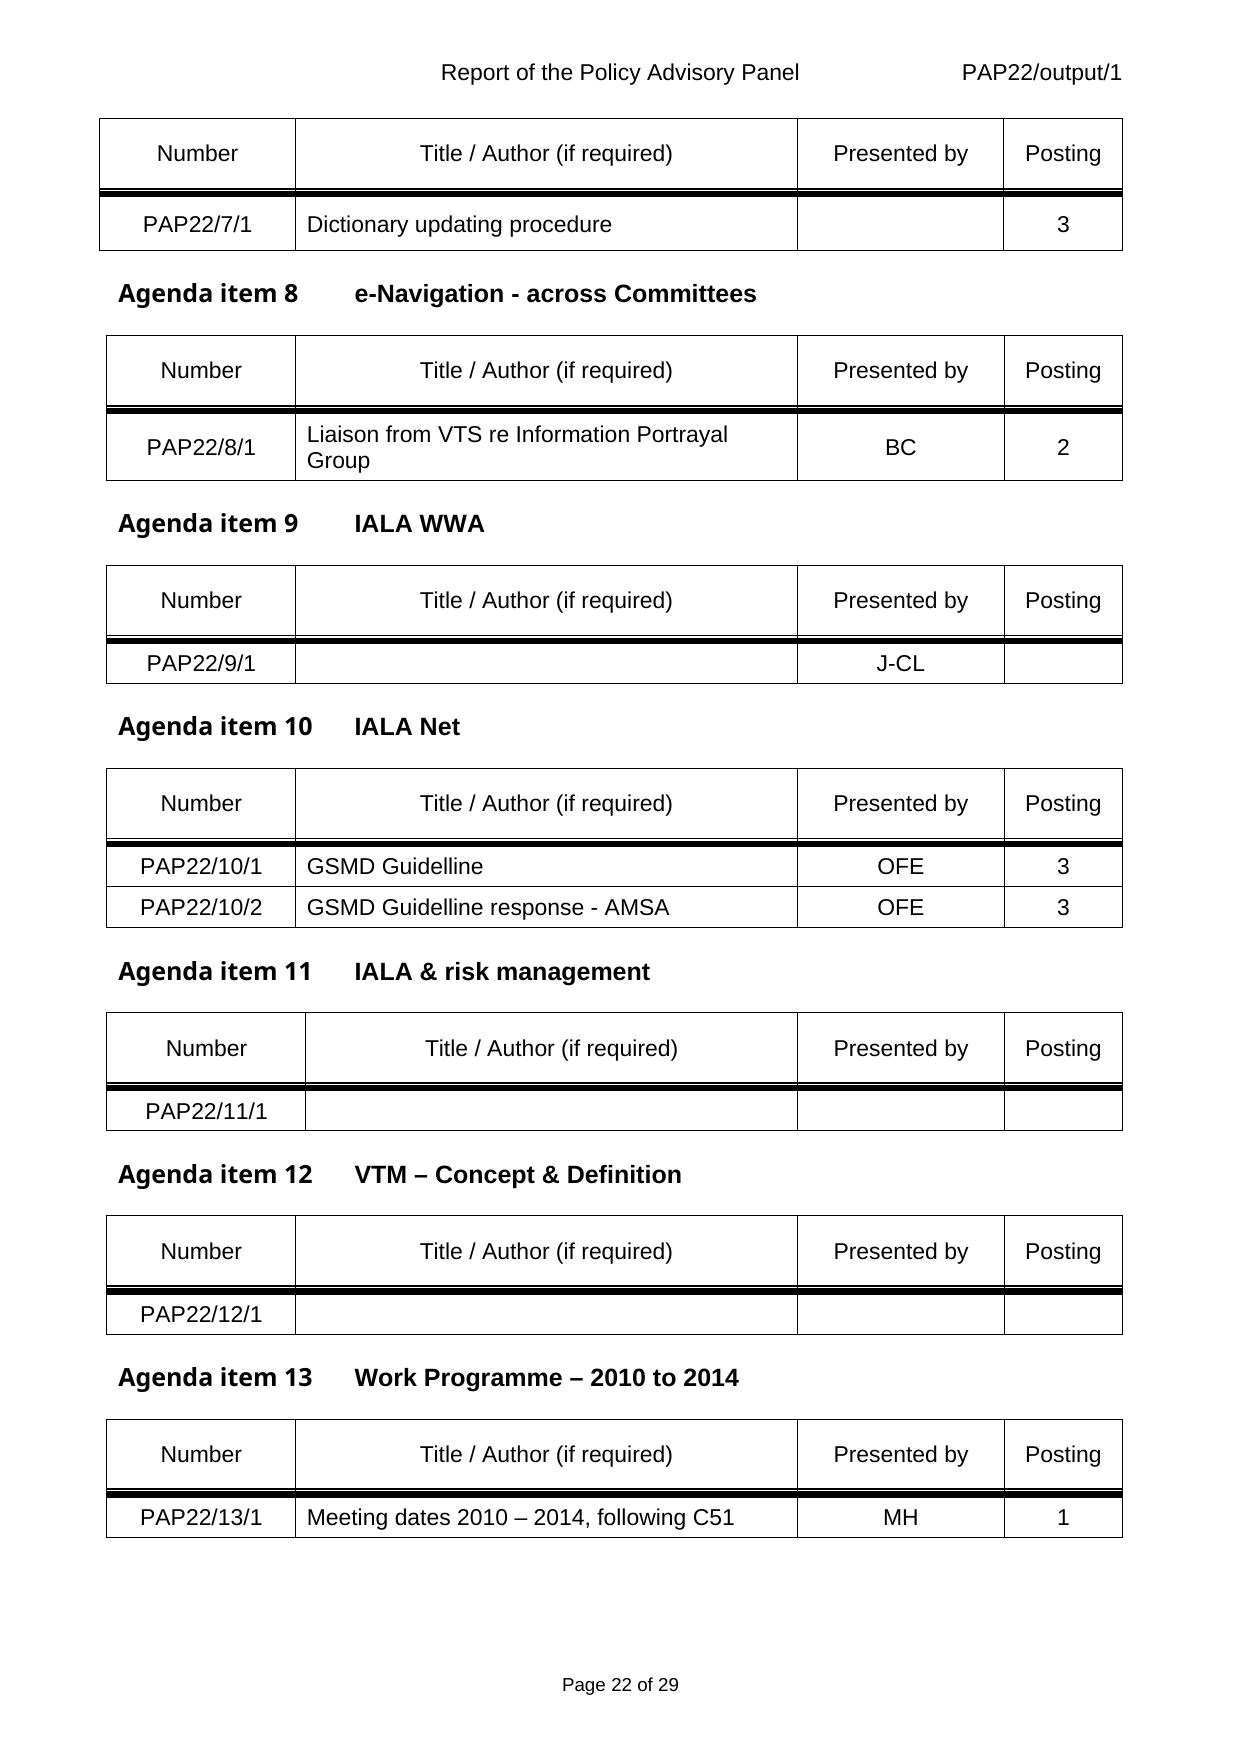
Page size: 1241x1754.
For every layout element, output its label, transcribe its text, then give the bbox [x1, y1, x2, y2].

table_cell [306, 1091, 797, 1130]
table_cell [296, 1295, 797, 1333]
table_header Presented by [798, 119, 1003, 188]
table_header Title / Author (if required) [296, 119, 797, 188]
table_cell [1005, 1091, 1122, 1130]
table_header Title / Author (if required) [306, 1013, 797, 1082]
text IALA WWA [118, 506, 1122, 540]
table_header Posting [1005, 1420, 1122, 1488]
table_cell [798, 1295, 1004, 1333]
table_cell Meeting dates 2010 – 2014, following C51 [296, 1498, 797, 1537]
table_cell [798, 1091, 1004, 1130]
table_cell [1005, 1295, 1122, 1333]
table_header Title / Author (if required) [296, 1216, 797, 1285]
table_header Number [107, 1420, 295, 1488]
table_header Title / Author (if required) [296, 1420, 797, 1488]
table_header Presented by [798, 336, 1004, 405]
table_header Number [107, 336, 295, 405]
table_cell J-CL [798, 644, 1004, 683]
table_header Posting [1005, 1013, 1122, 1082]
table_cell [296, 644, 797, 683]
text IALA & risk management [118, 953, 1122, 987]
table_header Posting [1004, 119, 1122, 188]
table_cell [798, 197, 1003, 250]
table_header Presented by [798, 1420, 1004, 1488]
table_header Presented by [798, 1013, 1004, 1082]
table_header Number [107, 1013, 305, 1082]
table_header Posting [1005, 769, 1122, 838]
table_header Presented by [798, 769, 1004, 838]
table_cell 3 [1005, 847, 1122, 886]
text Work Programme – 2010 to 2014 [118, 1359, 1122, 1393]
table_header Posting [1005, 566, 1122, 634]
table_header Presented by [798, 566, 1004, 634]
table_header Title / Author (if required) [296, 336, 797, 405]
table_cell MH [798, 1498, 1004, 1537]
text VTM – Concept & Definition [118, 1156, 1122, 1190]
table_cell GSMD Guidelline response - AMSA [296, 887, 797, 927]
table_cell PAP22/11/1 [107, 1091, 305, 1130]
text e-Navigation - across Committees [118, 276, 1122, 310]
table_header Number [100, 119, 295, 188]
table_header Posting [1005, 1216, 1122, 1285]
text IALA Net [118, 709, 1122, 743]
table_header Number [107, 1216, 295, 1285]
table_header Number [107, 769, 295, 838]
table_cell 3 [1004, 197, 1122, 250]
table_header Title / Author (if required) [296, 769, 797, 838]
table_header Posting [1005, 336, 1122, 405]
table_header Number [107, 566, 295, 634]
table_cell OFE [798, 847, 1004, 886]
table_cell [1005, 644, 1122, 683]
table_cell PAP22/8/1 [107, 414, 295, 479]
table_cell GSMD Guidelline [296, 847, 797, 886]
table_cell OFE [798, 887, 1004, 927]
table_cell PAP22/10/1 [107, 847, 295, 886]
table_cell PAP22/13/1 [107, 1498, 295, 1537]
table_header Title / Author (if required) [296, 566, 797, 634]
table_cell 3 [1005, 887, 1122, 927]
table_cell 1 [1005, 1498, 1122, 1537]
table_cell PAP22/7/1 [100, 197, 295, 250]
table_cell PAP22/9/1 [107, 644, 295, 683]
table_cell Liaison from VTS re Information Portrayal Group [296, 414, 797, 479]
table_cell Dictionary updating procedure [296, 197, 797, 250]
table_header Presented by [798, 1216, 1004, 1285]
table_cell PAP22/10/2 [107, 887, 295, 927]
table_cell BC [798, 414, 1004, 479]
table_cell PAP22/12/1 [107, 1295, 295, 1333]
table_cell 2 [1005, 414, 1122, 479]
